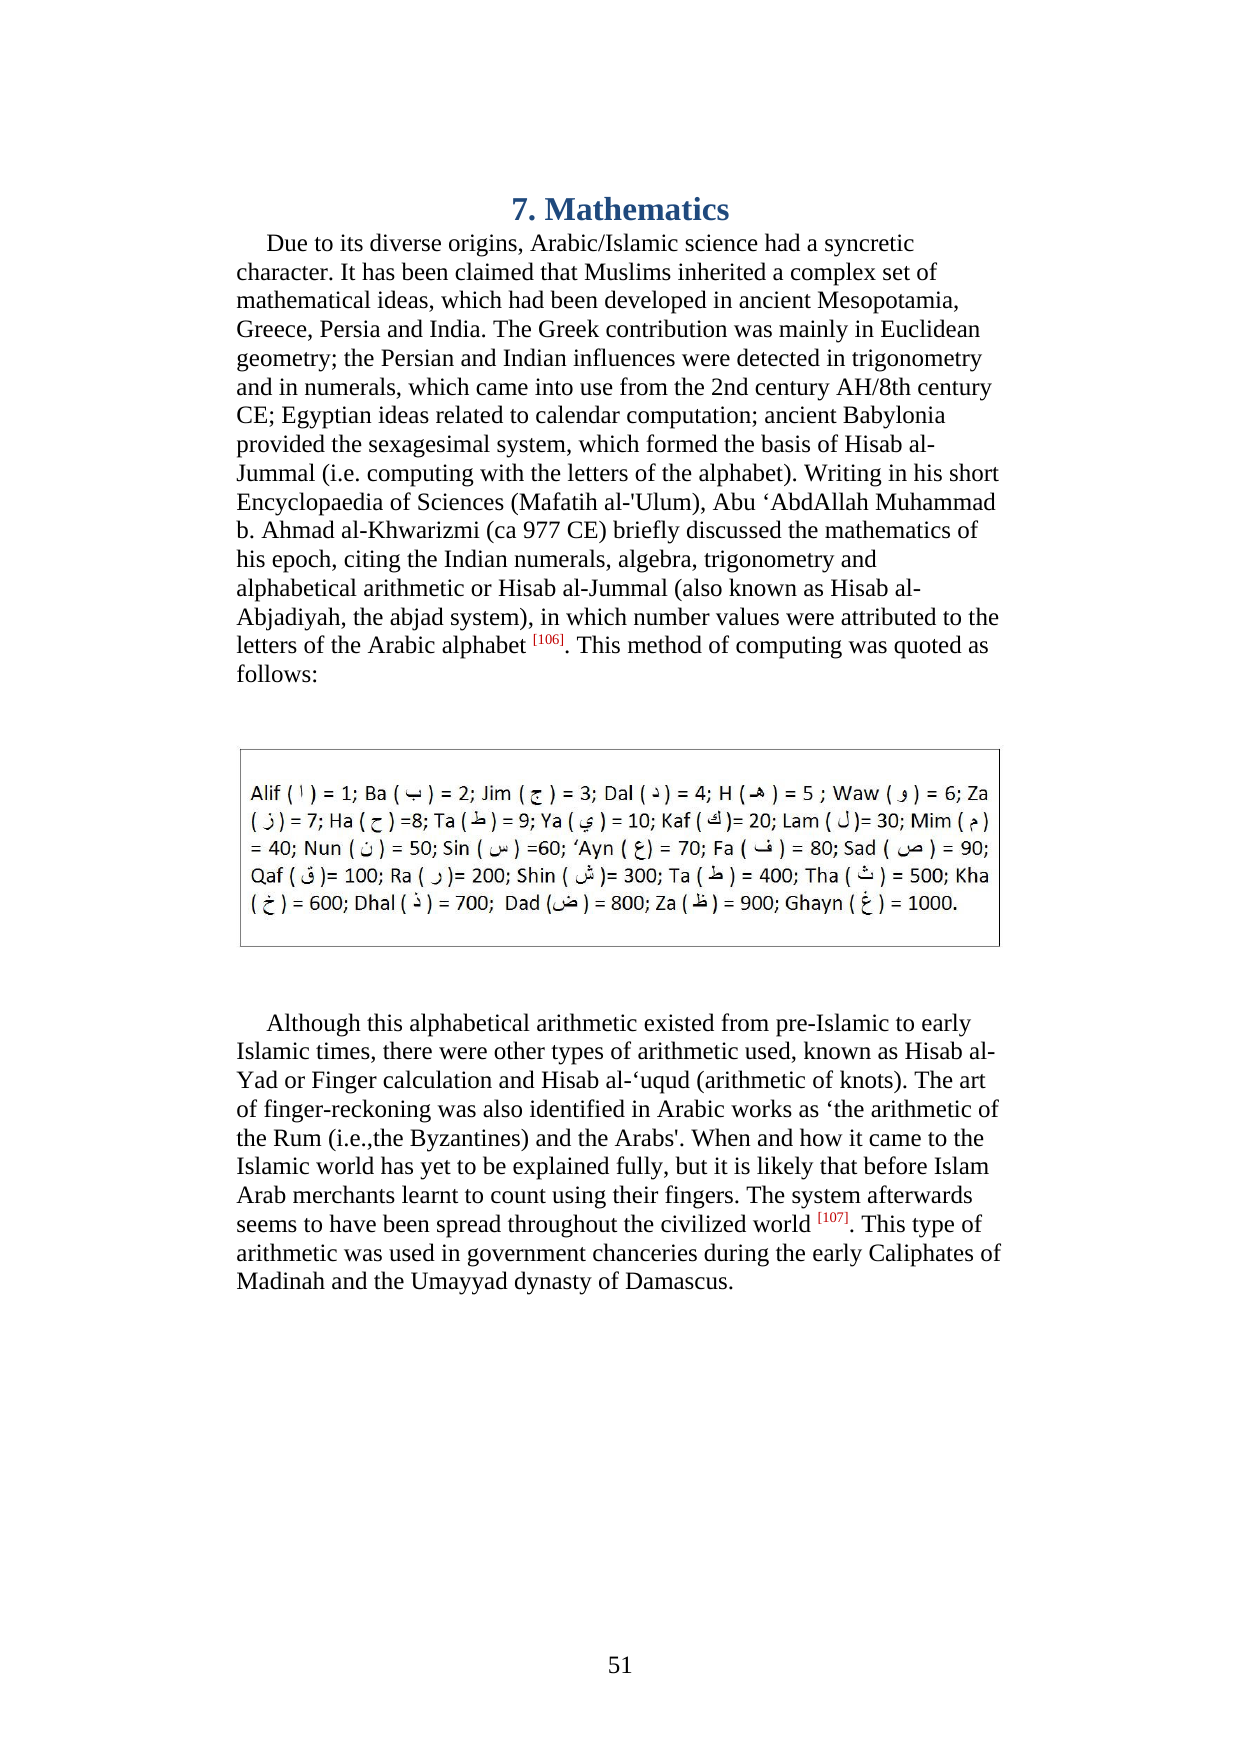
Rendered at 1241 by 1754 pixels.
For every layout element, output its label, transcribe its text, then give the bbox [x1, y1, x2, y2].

subtitle 7. Mathematics [236, 190, 1004, 228]
picture [236, 745, 1004, 951]
text Although this alphabetical arithmetic existed from pre-Islamic to early Islamic times, there were other types of arithmetic used, known as Hisab al-Yad or Finger calculation and Hisab al-‘uqud (arithmetic of knots). The art of finger-reckoning was also identified in Arabic works as ‘the arithmetic of the Rum (i.e.,the Byzantines) and the Arabs'. When and how it came to the Islamic world has yet to be explained fully, but it is likely that before Islam Arab merchants learnt to count using their fingers. The system afterwards seems to have been spread throughout the civilized world [107]. This type of arithmetic was used in government chanceries during the early Caliphates of Madinah and the Umayyad dynasty of Damascus. [236, 1008, 1004, 1295]
text Due to its diverse origins, Arabic/Islamic science had a syncretic character. It has been claimed that Muslims inherited a complex set of mathematical ideas, which had been developed in ancient Mesopotamia, Greece, Persia and India. The Greek contribution was mainly in Euclidean geometry; the Persian and Indian influences were detected in trigonometry and in numerals, which came into use from the 2nd century AH/8th century CE; Egyptian ideas related to calendar computation; ancient Babylonia provided the sexagesimal system, which formed the basis of Hisab al-Jummal (i.e. computing with the letters of the alphabet). Writing in his short Encyclopaedia of Sciences (Mafatih al-'Ulum), Abu ‘AbdAllah Muhammad b. Ahmad al-Khwarizmi (ca 977 CE) briefly discussed the mathematics of his epoch, citing the Indian numerals, algebra, trigonometry and alphabetical arithmetic or Hisab al-Jummal (also known as Hisab al-Abjadiyah, the abjad system), in which number values were attributed to the letters of the Arabic alphabet [106]. This method of computing was quoted as follows: [236, 228, 1004, 688]
